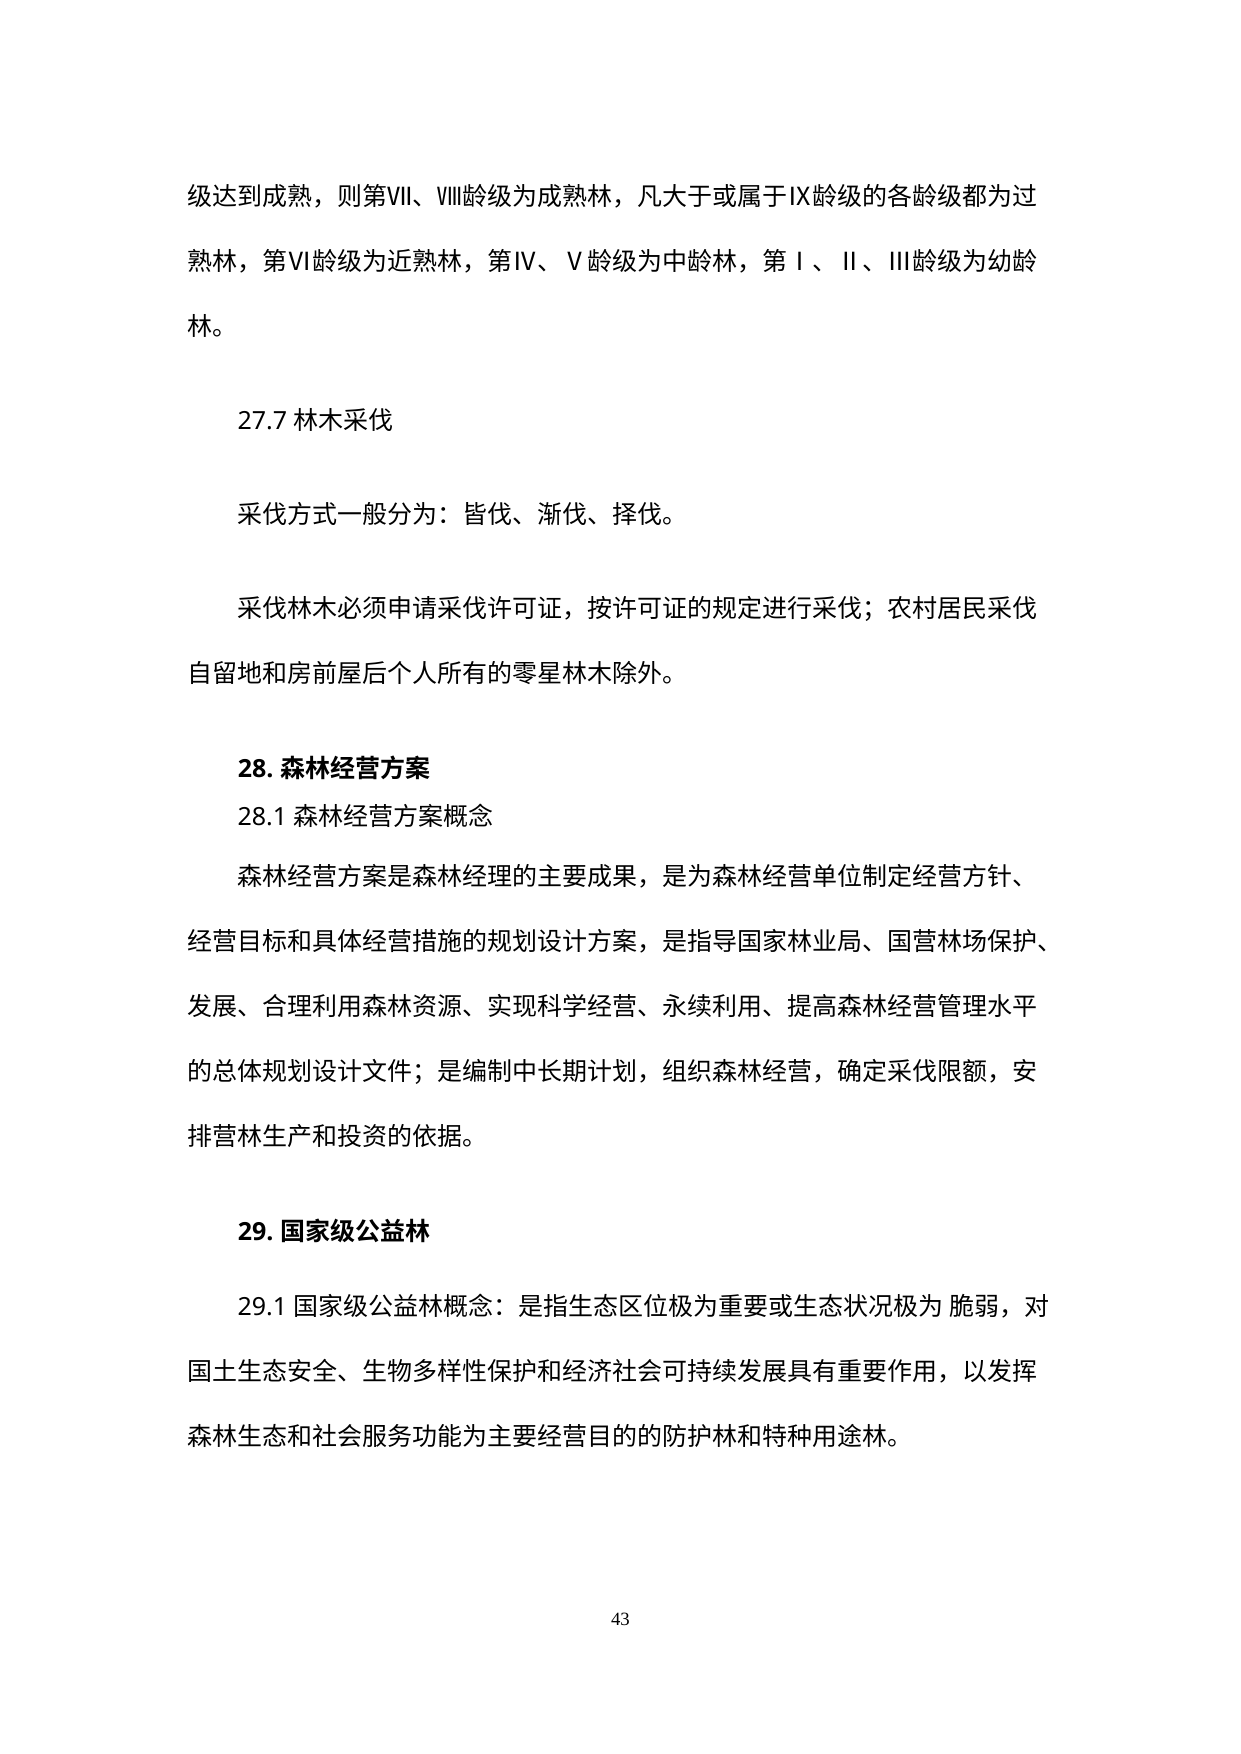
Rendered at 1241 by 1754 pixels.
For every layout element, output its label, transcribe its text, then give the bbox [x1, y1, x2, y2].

text 28.1 森林经营方案概念 [187, 799, 1053, 832]
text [187, 162, 1053, 357]
text 27.7 林木采伐 [187, 386, 1053, 451]
subtitle 29. 国家级公益林 [187, 1197, 1053, 1262]
text 采伐方式一般分为：皆伐、渐伐、择伐。 [187, 480, 1053, 545]
text 采伐林木必须申请采伐许可证，按许可证的规定进行采伐；农村居民采伐自留地和房前屋后个人所有的零星林木除外。 [187, 574, 1053, 704]
subtitle 28. 森林经营方案 [187, 734, 1053, 799]
text 29.1 国家级公益林概念：是指生态区位极为重要或生态状况极为 脆弱，对国土生态安全、生物多样性保护和经济社会可持续发展具有重要作用，以发挥森林生态和社会服务功能为主要经营目的的防护林和特种用途林。 [187, 1272, 1053, 1467]
text 森林经营方案是森林经理的主要成果，是为森林经营单位制定经营方针、经营目标和具体经营措施的规划设计方案，是指导国家林业局、国营林场保护、发展、合理利用森林资源、实现科学经营、永续利用、提高森林经营管理水平的总体规划设计文件；是编制中长期计划，组织森林经营，确定采伐限额，安排营林生产和投资的依据。 [187, 842, 1053, 1167]
